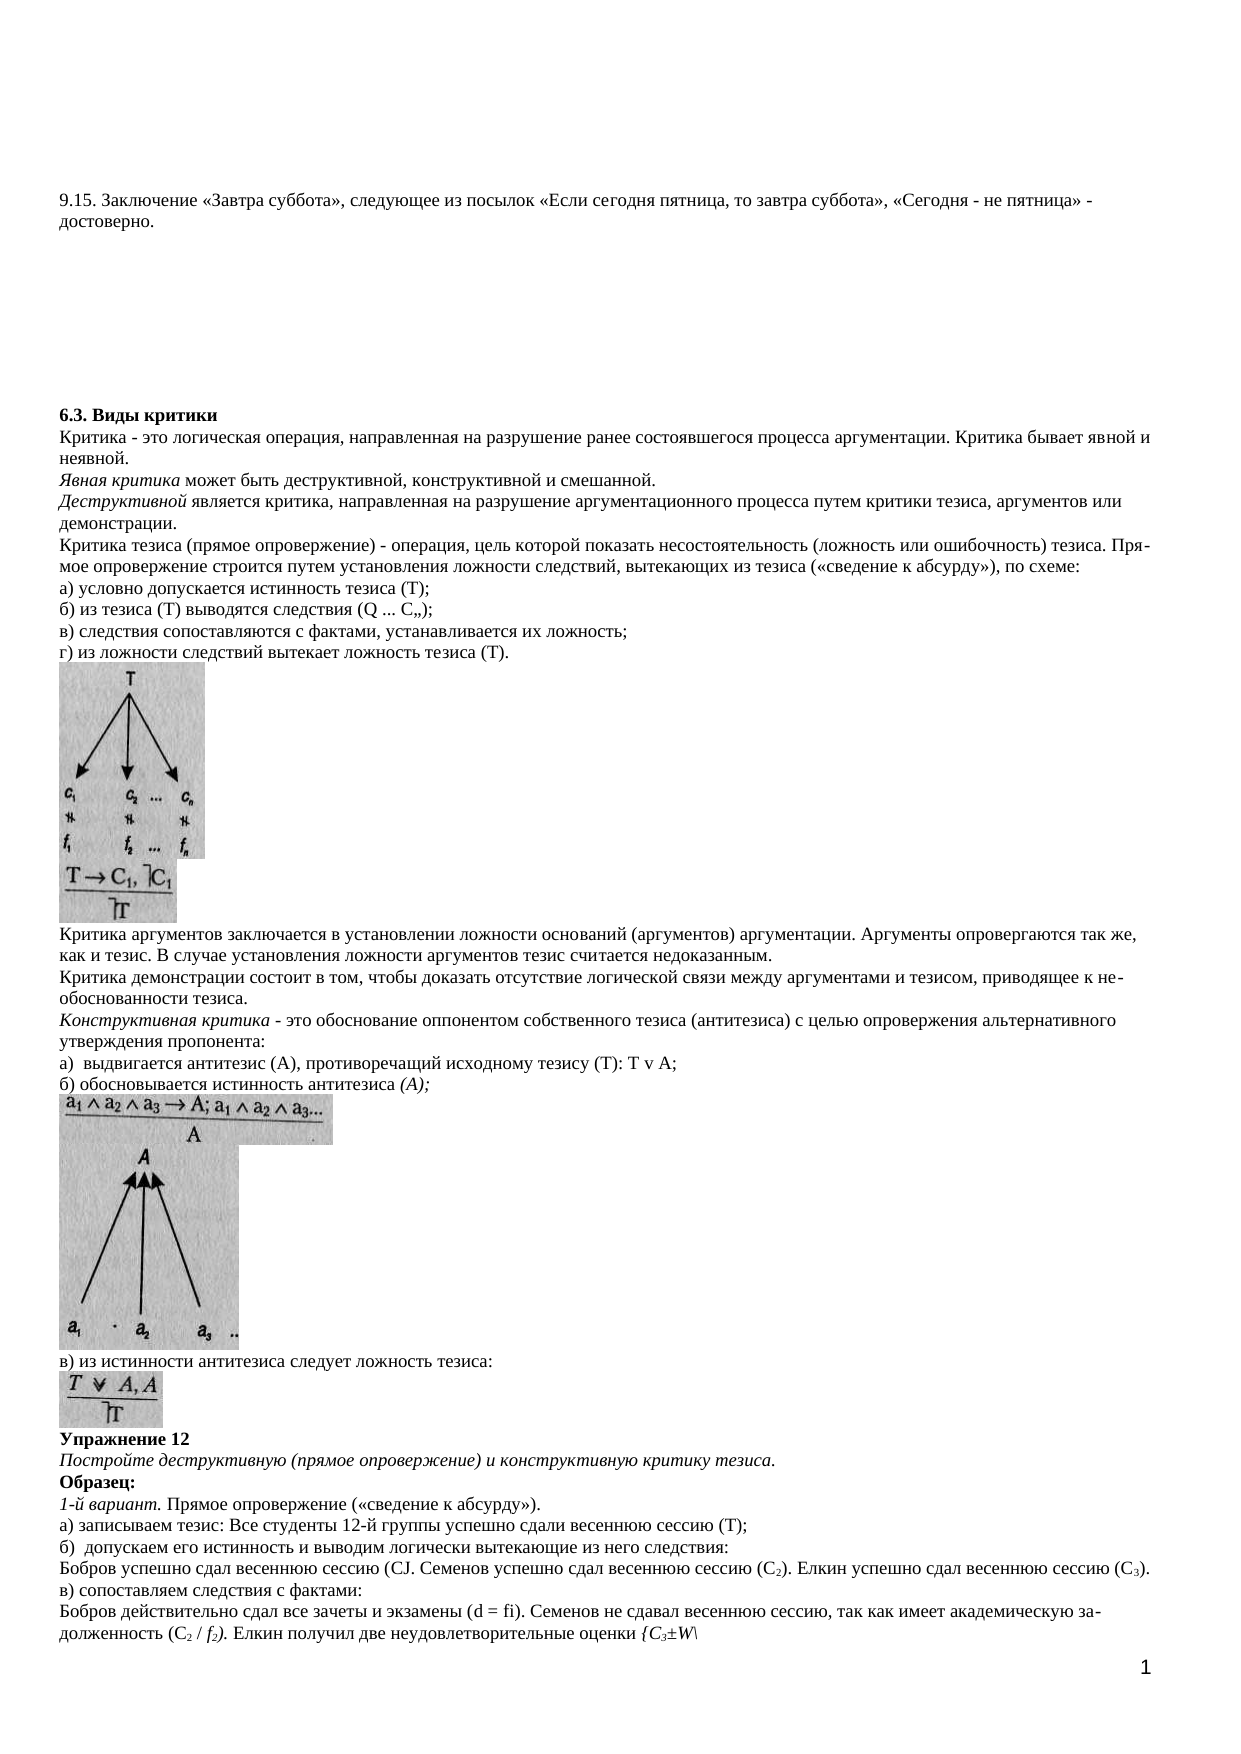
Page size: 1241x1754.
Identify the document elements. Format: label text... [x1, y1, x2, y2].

text Деструктивной является критика, направленная на разрушение аргументационного процесса путем критики тезиса, аргументов или демонстрации. [59, 490, 1152, 533]
text Постройте деструктивную (прямое опровержение) и конструктивную критику тезиса. [59, 1449, 1152, 1471]
text Явная критика может быть деструктивной, конструктивной и смешанной. [59, 469, 1152, 490]
text 1-й вариант. Прямое опровержение («сведение к абсурду»). [59, 1492, 1152, 1514]
text в) следствия сопоставляются с фактами, устанавливается их ложность; [59, 620, 1152, 641]
text 6.3. Виды критики [59, 404, 1152, 426]
picture [59, 662, 205, 923]
text Критика демонстрации состоит в том, чтобы доказать отсутствие логической связи между аргументами и тезисом, приводящее к необоснованности тезиса. [59, 966, 1152, 1009]
text б) обосновывается истинность антитезиса (А); [59, 1073, 1152, 1095]
text Бобров успешно сдал весеннюю сессию (CJ. Семенов успешно сдал весеннюю сессию (С2). Елкин успешно сдал весеннюю сессию (С3). [59, 1557, 1152, 1579]
text б) из тезиса (Т) выводятся следствия (Q ... С„); [59, 598, 1152, 620]
text а) условно допускается истинность тезиса (Т); [59, 577, 1152, 598]
text Конструктивная критика - это обоснование оппонентом собственного тезиса (антитезиса) с целью опровержения альтернативного утверждения пропонента: [59, 1009, 1152, 1052]
text а) выдвигается антитезис (А), противоречащий исходному тезису (Т): Т v А; [59, 1052, 1152, 1073]
text Критика аргументов заключается в установлении ложности оснований (аргументов) аргументации. Аргументы опровергаются так же, как и тезис. В случае установления ложности аргументов тезис считается недоказанным. [59, 922, 1152, 966]
text Образец: [59, 1471, 1152, 1492]
text Упражнение 12 [59, 1428, 1152, 1449]
text Критика - это логическая операция, направленная на разрушение ранее состоявшегося процесса аргументации. Критика бывает явной и неявной. [59, 426, 1152, 469]
picture [59, 1094, 333, 1350]
text Бобров действительно сдал все зачеты и экзамены (d = fi). Семенов не сдавал весеннюю сессию, так как имеет академическую задолженность (С2 / f2). Елкин получил две неудовлетворительные оценки {C3±W\ [59, 1600, 1152, 1643]
picture [59, 1371, 163, 1428]
text в) сопоставляем следствия с фактами: [59, 1579, 1152, 1600]
text а) записываем тезис: Все студенты 12-й группы успешно сдали весеннюю сессию (Т); [59, 1514, 1152, 1536]
text г) из ложности следствий вытекает ложность тезиса (Т). [59, 641, 1152, 663]
text 9.15. Заключение «Завтра суббота», следующее из посылок «Если сегодня пятница, то завтра суббота», «Сегодня - не пятница» -достоверно. [59, 188, 1152, 232]
text Критика тезиса (прямое опровержение) - операция, цель которой показать несостоятельность (ложность или ошибочность) тезиса. Прямое опровержение строится путем установления ложности следствий, вытекающих из тезиса («сведение к абсурду»), по схеме: [59, 533, 1152, 577]
text б) допускаем его истинность и выводим логически вытекающие из него следствия: [59, 1536, 1152, 1557]
text в) из истинности антитезиса следует ложность тезиса: [59, 1350, 1152, 1371]
